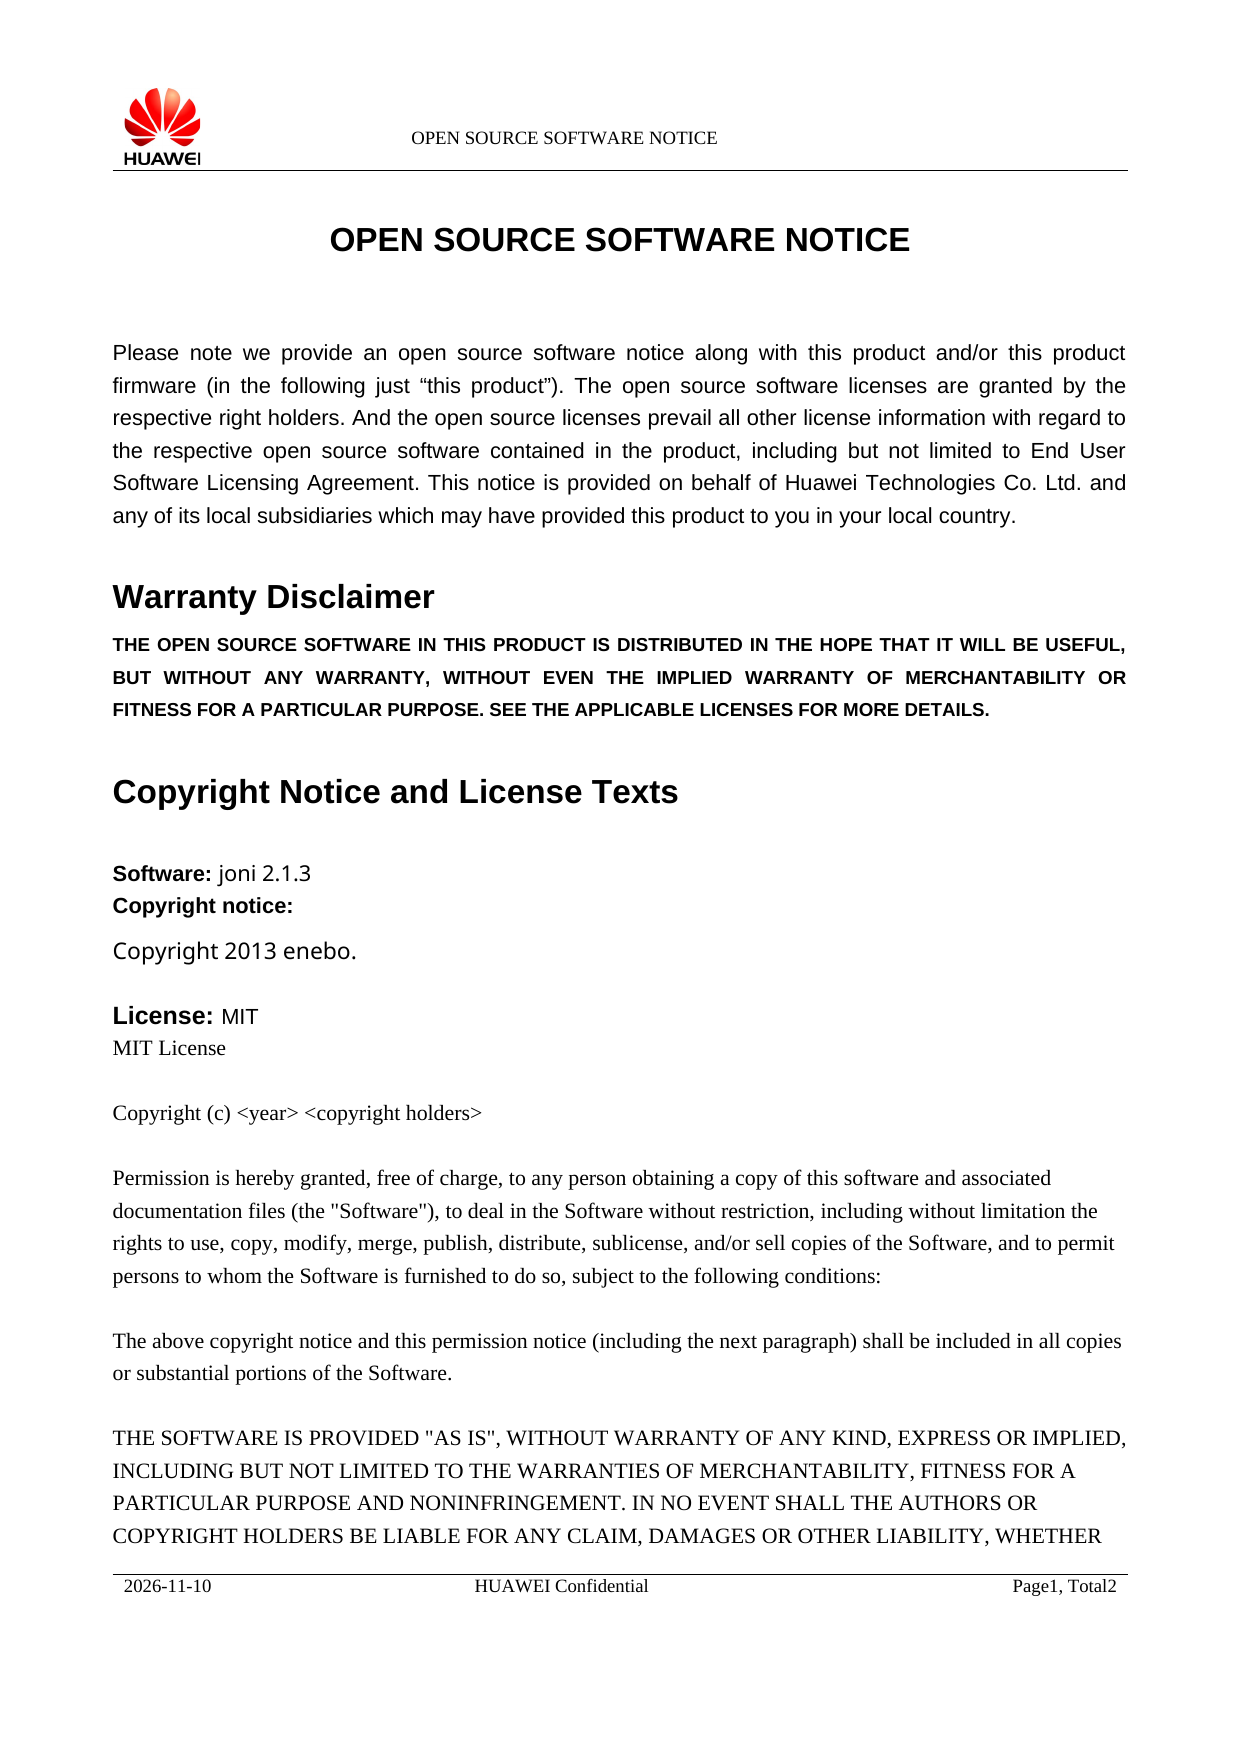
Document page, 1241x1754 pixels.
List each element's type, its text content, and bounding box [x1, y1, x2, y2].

text The open source software in this product is distributed in the hope that it will be useful, but WITHOUT ANY WARRANTY, without even the implied warranty of MERCHANTABILITY or FITNESS FOR A PARTICULAR PURPOSE. See the applicable licenses for more details. [112, 629, 1128, 726]
text Copyright 2013 enebo. [112, 934, 1128, 999]
text OPEN SOURCE SOFTWARE NOTICE [112, 206, 1128, 271]
picture [124, 88, 201, 165]
text License: MIT [112, 999, 1128, 1031]
text Copyright notice: [112, 889, 1128, 921]
text Warranty Disclaimer [112, 564, 1128, 629]
text Copyright Notice and License Texts [112, 759, 1128, 824]
title Software: joni 2.1.3 [112, 856, 1128, 889]
text Please note we provide an open source software notice along with this product and/or this product firmware (in the following just “this product”). The open source software licenses are granted by the respective right holders. And the open source licenses prevail all other license information with regard to the respective open source software contained in the product, including but not limited to End User Software Licensing Agreement. This notice is provided on behalf of Huawei Technologies Co. Ltd. and any of its local subsidiaries which may have provided this product to you in your local country. [112, 336, 1128, 531]
